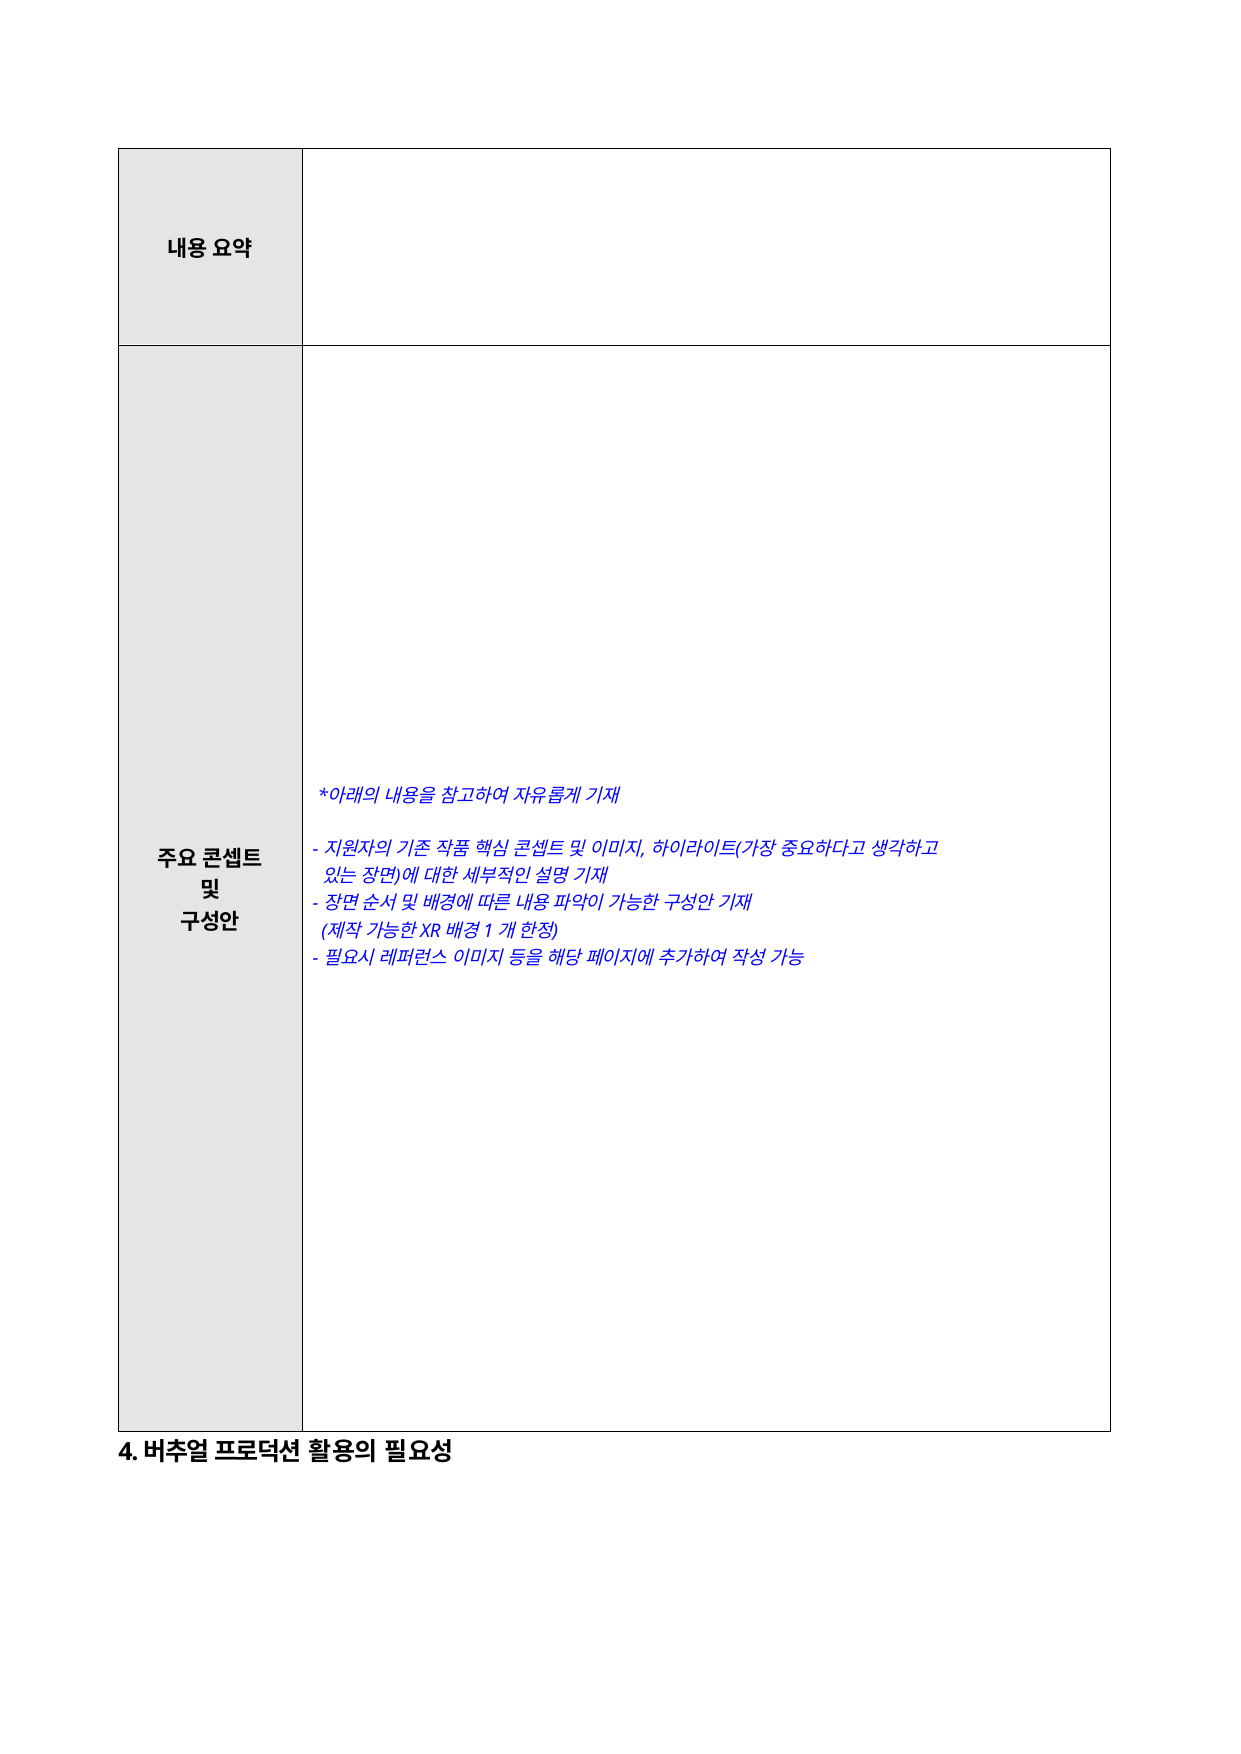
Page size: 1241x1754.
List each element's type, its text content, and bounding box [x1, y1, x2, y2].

table_cell 내용 요약 [119, 149, 302, 344]
table_cell 주요 콘셉트 및 구성안 [119, 346, 302, 1431]
table_cell [303, 149, 1110, 344]
text 4. 버추얼 프로덕션 활용의 필요성 [118, 1431, 1122, 1468]
table_cell *아래의 내용을 참고하여 자유롭게 기재 - 지원자의 기존 작품 핵심 콘셉트 및 이미지, 하이라이트(가장 중요하다고 생각하고 있는 장면)에 대한 세부적인 설명 기재 - 장면 순서 및 배경에 따른 내용 파악이 가능한 구성안 기재 (제작 가능한 XR배경 1개 한정) - 필요시 레퍼런스 이미지 등을 해당 페이지에 추가하여 작성 가능 [303, 346, 1110, 1431]
